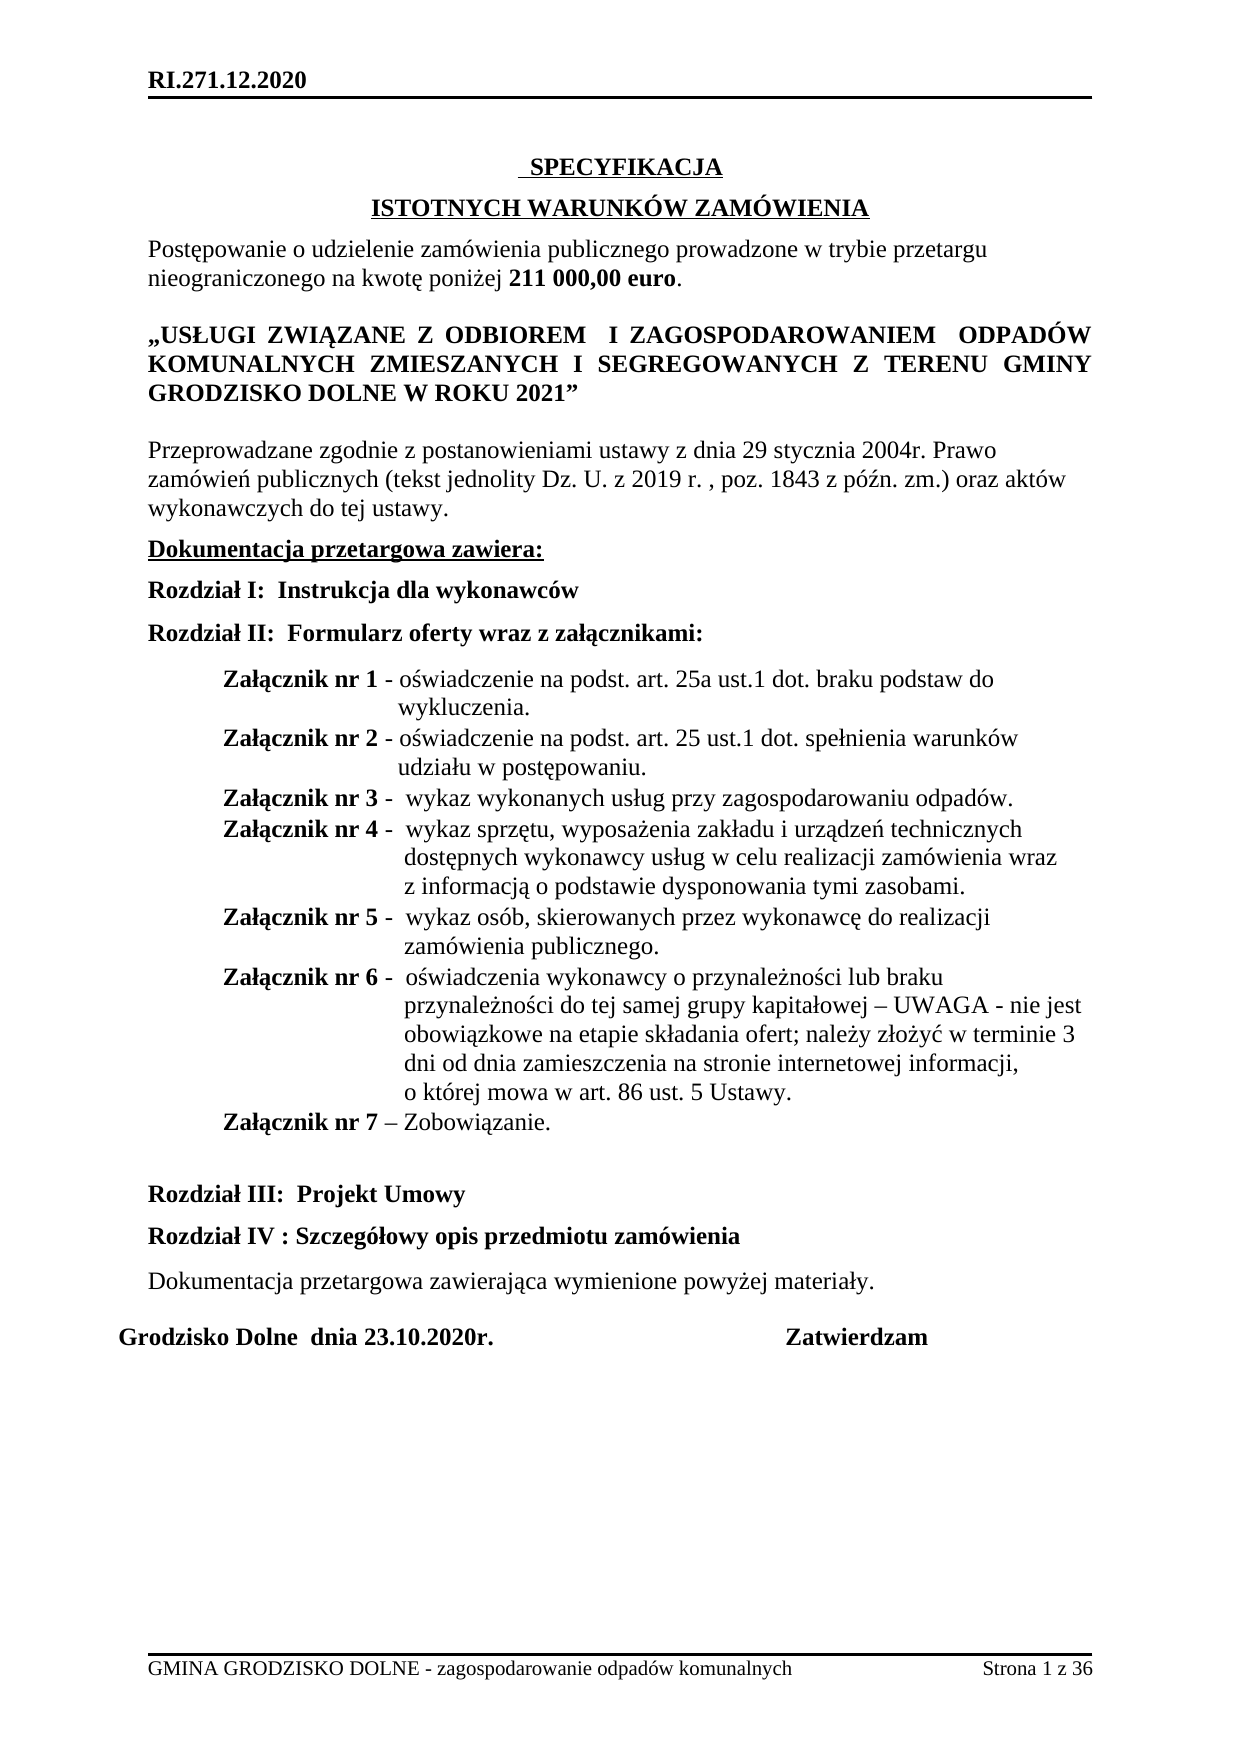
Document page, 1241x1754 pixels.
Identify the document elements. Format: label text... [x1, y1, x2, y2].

text Załącznik nr 3 - wykaz wykonanych usług przy zagospodarowaniu odpadów. [148, 783, 1092, 812]
text Załącznik nr 7 – Zobowiązanie. [148, 1107, 1092, 1136]
text SPECYFIKACJA [148, 152, 1092, 180]
text Rozdział I: Instrukcja dla wykonawców [148, 575, 1092, 604]
text Dokumentacja przetargowa zawiera: [148, 534, 1092, 563]
text Rozdział III: Projekt Umowy [148, 1179, 1092, 1208]
text Grodzisko Dolne dnia 23.10.2020r. Zatwierdzam [118, 1322, 1092, 1351]
text Rozdział IV : Szczegółowy opis przedmiotu zamówienia [148, 1221, 1092, 1249]
text Załącznik nr 6 - oświadczenia wykonawcy o przynależności lub braku przynależności do tej samej grupy kapitałowej – UWAGA - nie jest obowiązkowe na etapie składania ofert; należy złożyć w terminie 3 dni od dnia zamieszczenia na stronie internetowej informacji, o której mowa w art. 86 ust. 5 Ustawy. [148, 962, 1092, 1105]
text ISTOTNYCH WARUNKÓW ZAMÓWIENIA [148, 193, 1092, 222]
text Rozdział II: Formularz oferty wraz z załącznikami: [148, 618, 1092, 647]
text Załącznik nr 5 - wykaz osób, skierowanych przez wykonawcę do realizacji zamówienia publicznego. [148, 902, 1092, 959]
text Załącznik nr 4 - wykaz sprzętu, wyposażenia zakładu i urządzeń technicznych dostępnych wykonawcy usług w celu realizacji zamówienia wraz z informacją o podstawie dysponowania tymi zasobami. [148, 814, 1092, 900]
text „USŁUGI ZWIĄZANE Z ODBIOREM I ZAGOSPODAROWANIEM ODPADÓW KOMUNALNYCH ZMIESZANYCH I SEGREGOWANYCH Z TERENU GMINY GRODZISKO DOLNE W ROKU 2021” [148, 320, 1092, 407]
text Załącznik nr 1 - oświadczenie na podst. art. 25a ust.1 dot. braku podstaw do wykluczenia. [148, 664, 1092, 721]
text Przeprowadzane zgodnie z postanowieniami ustawy z dnia 29 stycznia 2004r. Prawo zamówień publicznych (tekst jednolity Dz. U. z 2019 r. , poz. 1843 z późn. zm.) oraz aktów wykonawczych do tej ustawy. [148, 435, 1092, 522]
text Postępowanie o udzielenie zamówienia publicznego prowadzone w trybie przetargu nieograniczonego na kwotę poniżej 211 000,00 euro. [148, 234, 1092, 292]
text Dokumentacja przetargowa zawierająca wymienione powyżej materiały. [148, 1266, 1092, 1295]
text Załącznik nr 2 - oświadczenie na podst. art. 25 ust.1 dot. spełnienia warunków udziału w postępowaniu. [148, 723, 1092, 781]
